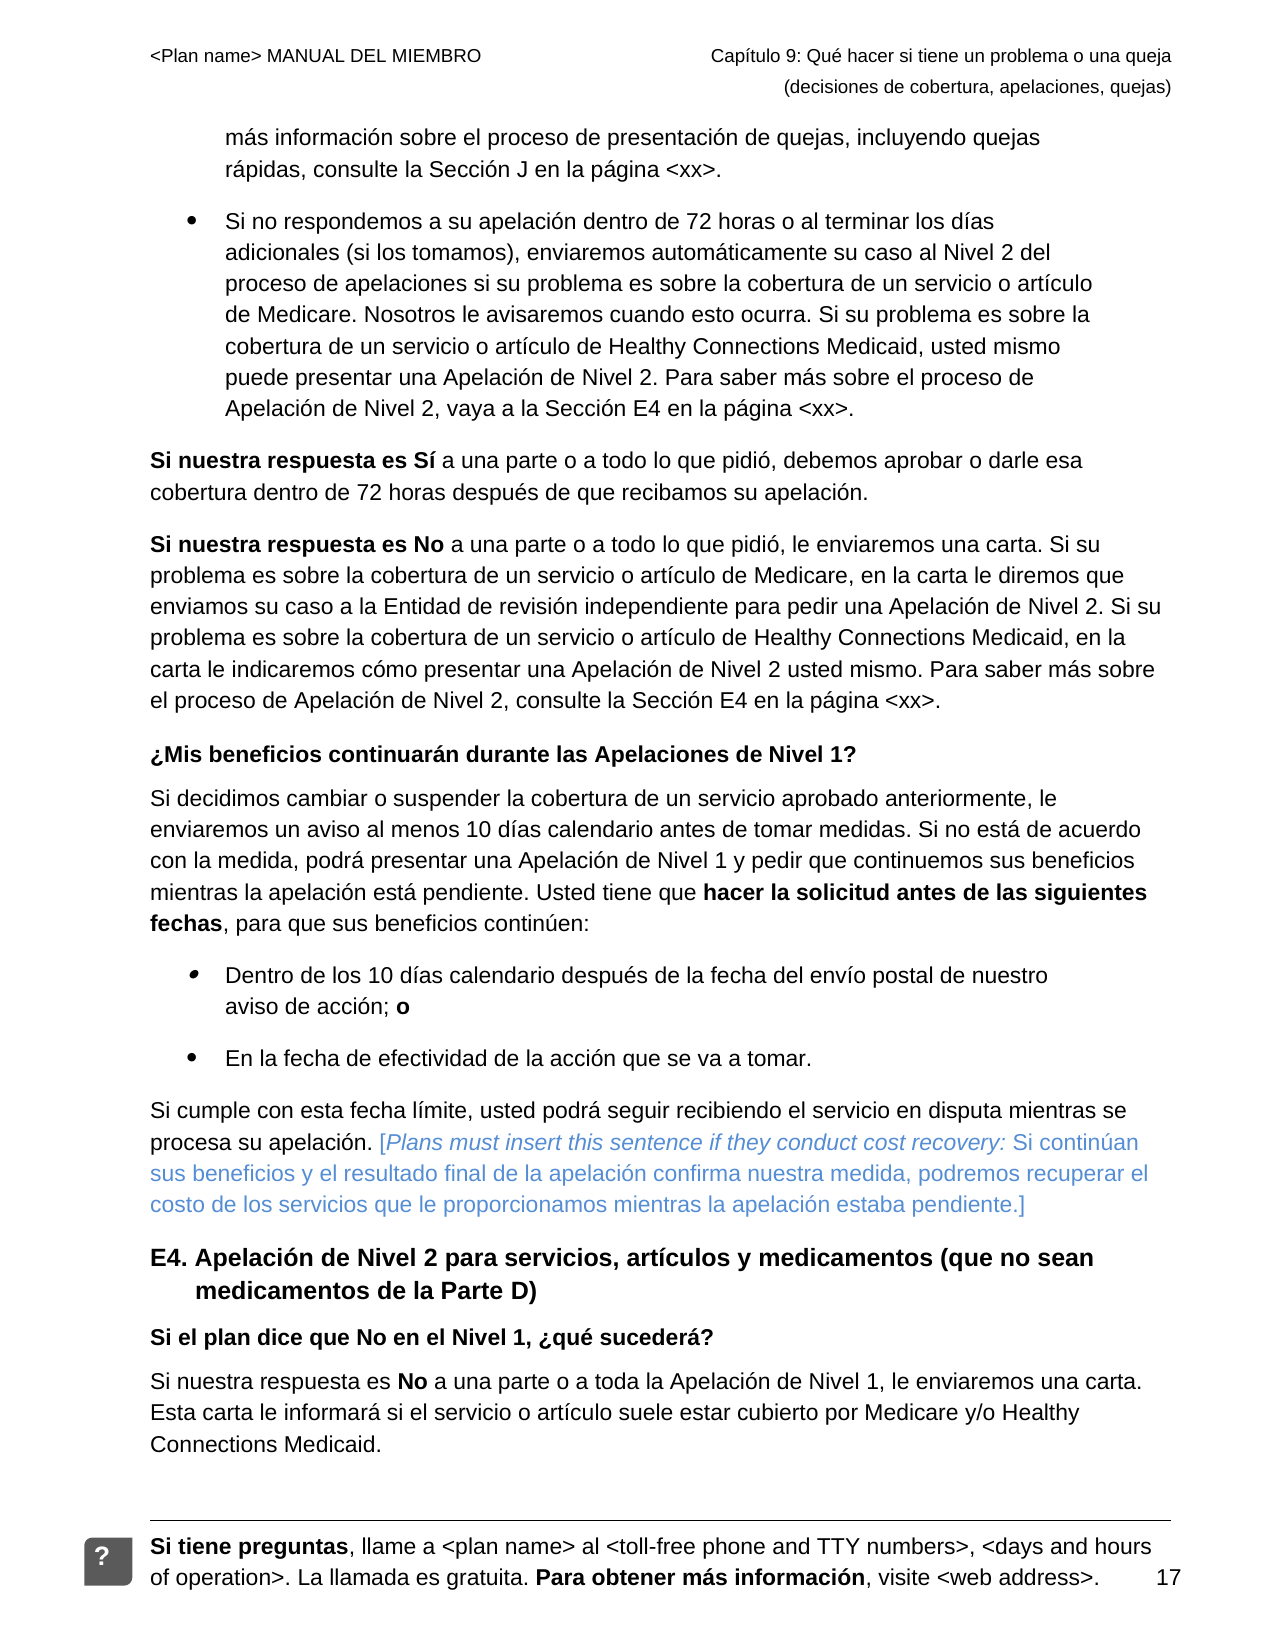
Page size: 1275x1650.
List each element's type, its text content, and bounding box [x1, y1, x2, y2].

list Si no respondemos a su apelación dentro de 72 horas o al terminar los días adicionales (si los tomamos), enviaremos automáticamente su caso al Nivel 2 del proceso de apelaciones si su problema es sobre la cobertura de un servicio o artículo de Medicare. Nosotros le avisaremos cuando esto ocurra. Si su problema es sobre la cobertura de un servicio o artículo de Healthy Connections Medicaid, usted mismo puede presentar una Apelación de Nivel 2. Para saber más sobre el proceso de Apelación de Nivel 2, vaya a la Sección E4 en la página <xx>. [187, 204, 1096, 423]
subtitle E4. Apelación de Nivel 2 para servicios, artículos y medicamentos (que no sean medicamentos de la Parte D) [150, 1239, 1096, 1306]
list En la fecha de efectividad de la acción que se va a tomar. [187, 1042, 1096, 1073]
subtitle ¿Mis beneficios continuarán durante las Apelaciones de Nivel 1? [150, 735, 1096, 769]
text Si cumple con esta fecha límite, usted podrá seguir recibiendo el servicio en disputa mientras se procesa su apelación. [Plans must insert this sentence if they conduct cost recovery: Si continúan sus beneficios y el resultado final de la apelación confirma nuestra medida, podremos recuperar el costo de los servicios que le proporcionamos mientras la apelación estaba pendiente.] [150, 1094, 1171, 1219]
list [187, 121, 1096, 183]
text Si nuestra respuesta es No a una parte o a todo lo que pidió, le enviaremos una carta. Si su problema es sobre la cobertura de un servicio o artículo de Medicare, en la carta le diremos que enviamos su caso a la Entidad de revisión independiente para pedir una Apelación de Nivel 2. Si su problema es sobre la cobertura de un servicio o artículo de Healthy Connections Medicaid, en la carta le indicaremos cómo presentar una Apelación de Nivel 2 usted mismo. Para saber más sobre el proceso de Apelación de Nivel 2, consulte la Sección E4 en la página <xx>. [150, 527, 1171, 714]
text Si decidimos cambiar o suspender la cobertura de un servicio aprobado anteriormente, le enviaremos un aviso al menos 10 días calendario antes de tomar medidas. Si no está de acuerdo con la medida, podrá presentar una Apelación de Nivel 1 y pedir que continuemos sus beneficios mientras la apelación está pendiente. Usted tiene que hacer la solicitud antes de las siguientes fechas, para que sus beneficios continúen: [150, 781, 1171, 937]
subtitle Si el plan dice que No en el Nivel 1, ¿qué sucederá? [150, 1319, 1096, 1352]
text Si nuestra respuesta es No a una parte o a toda la Apelación de Nivel 1, le enviaremos una carta. Esta carta le informará si el servicio o artículo suele estar cubierto por Medicare y/o Healthy Connections Medicaid. [150, 1364, 1171, 1458]
text Si nuestra respuesta es Sí a una parte o a todo lo que pidió, debemos aprobar o darle esa cobertura dentro de 72 horas después de que recibamos su apelación. [150, 444, 1171, 506]
list Dentro de los 10 días calendario después de la fecha del envío postal de nuestro aviso de acción; o [187, 958, 1096, 1021]
